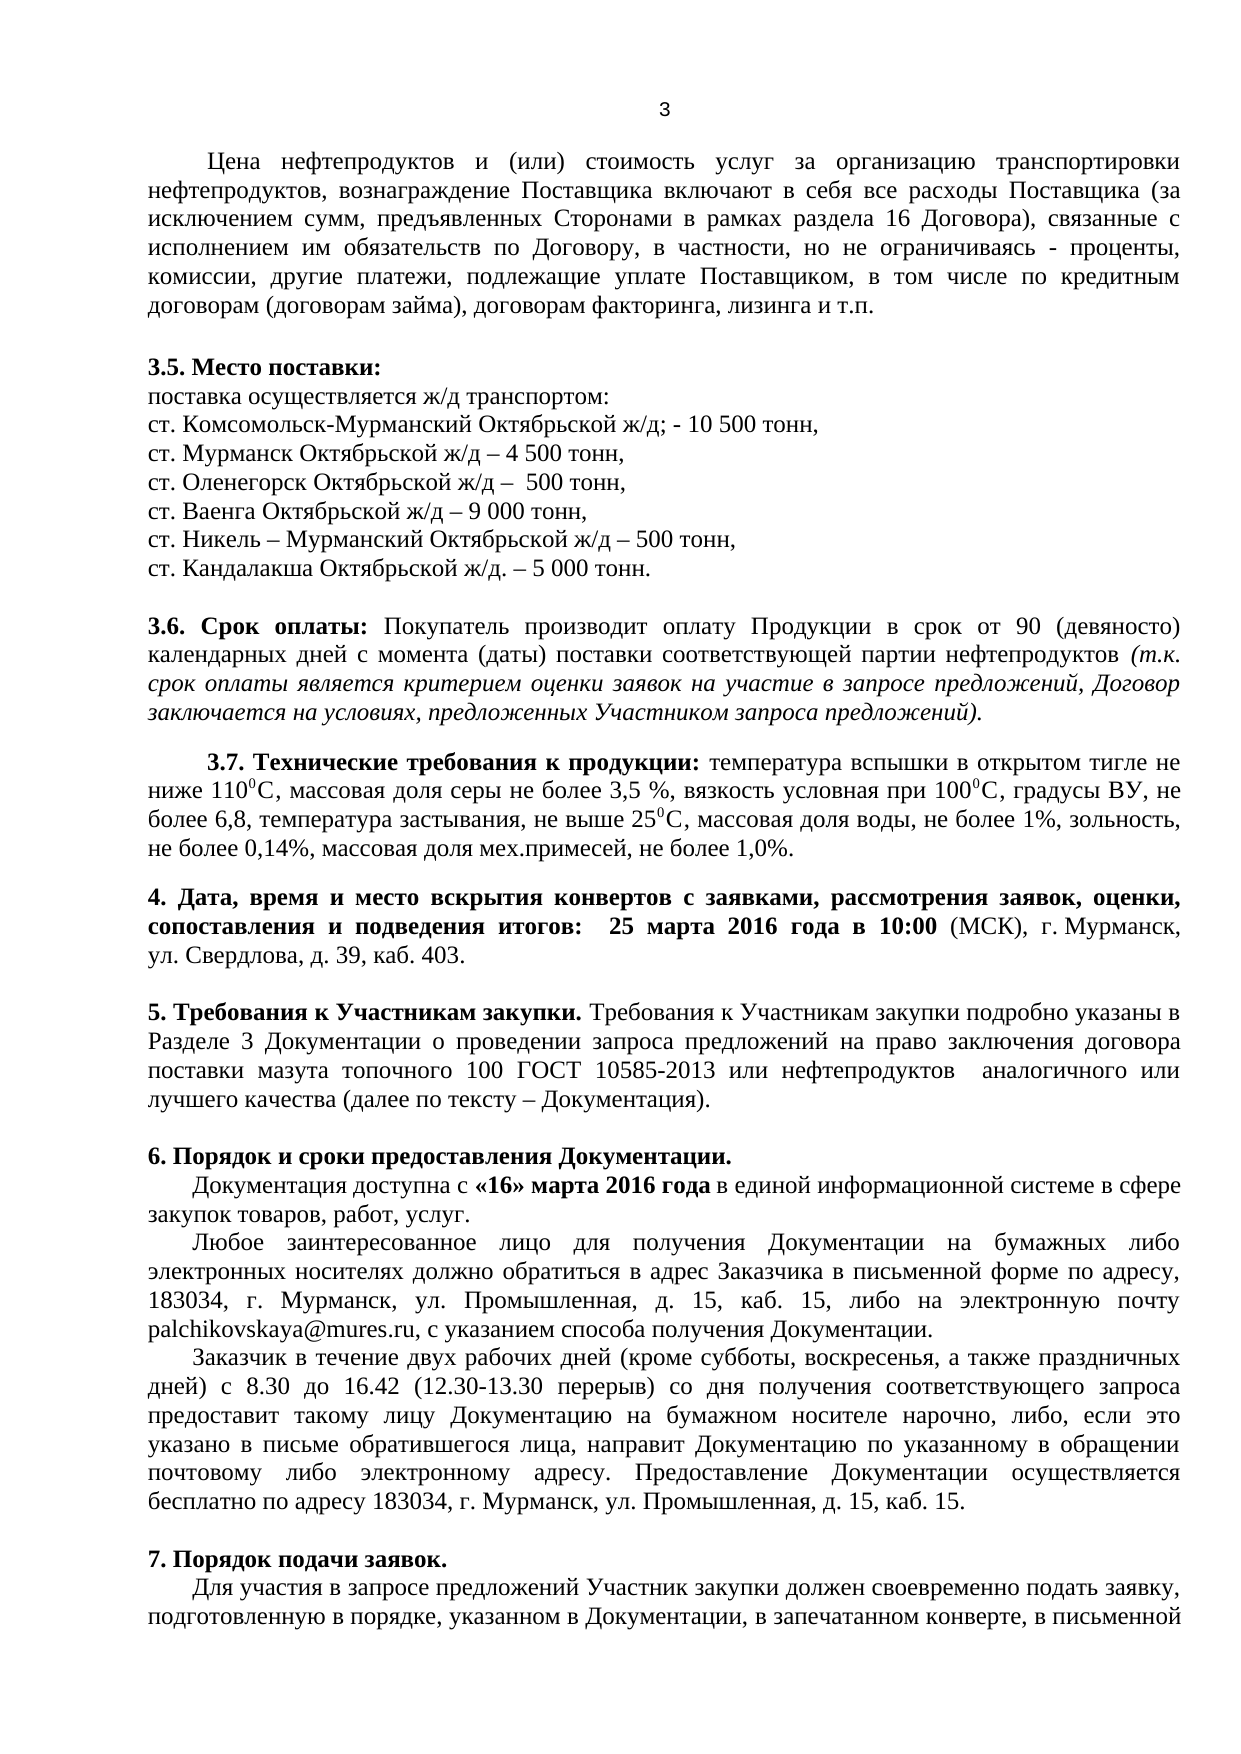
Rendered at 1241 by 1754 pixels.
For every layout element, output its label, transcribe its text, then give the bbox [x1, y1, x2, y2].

text 5. Требования к Участникам закупки. Требования к Участникам закупки подробно указаны в Разделе 3 Документации о проведении запроса предложений на право заключения договора поставки мазута топочного 100 ГОСТ 10585-2013 или нефтепродуктов аналогичного или лучшего качества (далее по тексту – Документация). [148, 997, 1181, 1112]
text 3.7. Технические требования к продукции: температура вспышки в открытом тигле не ниже 1100С, массовая доля серы не более 3,5 %, вязкость условная при 1000С, градусы ВУ, не более 6,8, температура застывания, не выше 250С, массовая доля воды, не более 1%, зольность, не более 0,14%, массовая доля мех.примесей, не более 1,0%. [148, 747, 1181, 862]
text ст. Никель – Мурманский Октябрьской ж/д – 500 тонн, [148, 524, 1181, 553]
text 7. Порядок подачи заявок. [148, 1544, 1181, 1572]
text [148, 1572, 1181, 1630]
text Заказчик в течение двух рабочих дней (кроме субботы, воскресенья, а также праздничных дней) с 8.30 до 16.42 (12.30-13.30 перерыв) со дня получения соответствующего запроса предоставит такому лицу Документацию на бумажном носителе нарочно, либо, если это указано в письме обратившегося лица, направит Документацию по указанному в обращении почтовому либо электронному адресу. Предоставление Документации осуществляется бесплатно по адресу 183034, г. Мурманск, ул. Промышленная, д. 15, каб. 15. [148, 1342, 1181, 1515]
text 3.6. Срок оплаты: Покупатель производит оплату Продукции в срок от 90 (девяносто) календарных дней с момента (даты) поставки соответствующей партии нефтепродуктов (т.к. срок оплаты является критерием оценки заявок на участие в запросе предложений, Договор заключается на условиях, предложенных Участником запроса предложений). [148, 611, 1181, 726]
text Цена нефтепродуктов и (или) стоимость услуг за организацию транспортировки нефтепродуктов, вознаграждение Поставщика включают в себя все расходы Поставщика (за исключением сумм, предъявленных Сторонами в рамках раздела 16 Договора), связанные с исполнением им обязательств по Договору, в частности, но не ограничиваясь - проценты, комиссии, другие платежи, подлежащие уплате Поставщиком, в том числе по кредитным договорам (договорам займа), договорам факторинга, лизинга и т.п. [148, 146, 1181, 318]
text 3.5. Место поставки: [148, 352, 1181, 381]
text ст. Комсомольск-Мурманский Октябрьской ж/д; - 10 500 тонн, [148, 409, 1181, 438]
text ст. Кандалакша Октябрьской ж/д. – 5 000 тонн. [148, 553, 1181, 582]
text Любое заинтересованное лицо для получения Документации на бумажных либо электронных носителях должно обратиться в адрес Заказчика в письменной форме по адресу, 183034, г. Мурманск, ул. Промышленная, д. 15, каб. 15, либо на электронную почту palchikovskaya@mures.ru, с указанием способа получения Документации. [148, 1227, 1181, 1342]
text ст. Ваенга Октябрьской ж/д – 9 000 тонн, [148, 496, 1181, 524]
text 6. Порядок и сроки предоставления Документации. [148, 1141, 1181, 1170]
text ст. Мурманск Октябрьской ж/д – 4 500 тонн, [148, 438, 1181, 467]
text 4. Дата, время и место вскрытия конвертов с заявками, рассмотрения заявок, оценки, сопоставления и подведения итогов: 25 марта 2016 года в 10:00 (МСК), г. Мурманск, ул. Свердлова, д. 39, каб. 403. [148, 882, 1181, 969]
text Документация доступна с «16» марта 2016 года в единой информационной системе в сфере закупок товаров, работ, услуг. [148, 1170, 1181, 1227]
text ст. Оленегорск Октябрьской ж/д – 500 тонн, [148, 467, 1181, 496]
text поставка осуществляется ж/д транспортом: [148, 381, 1181, 409]
